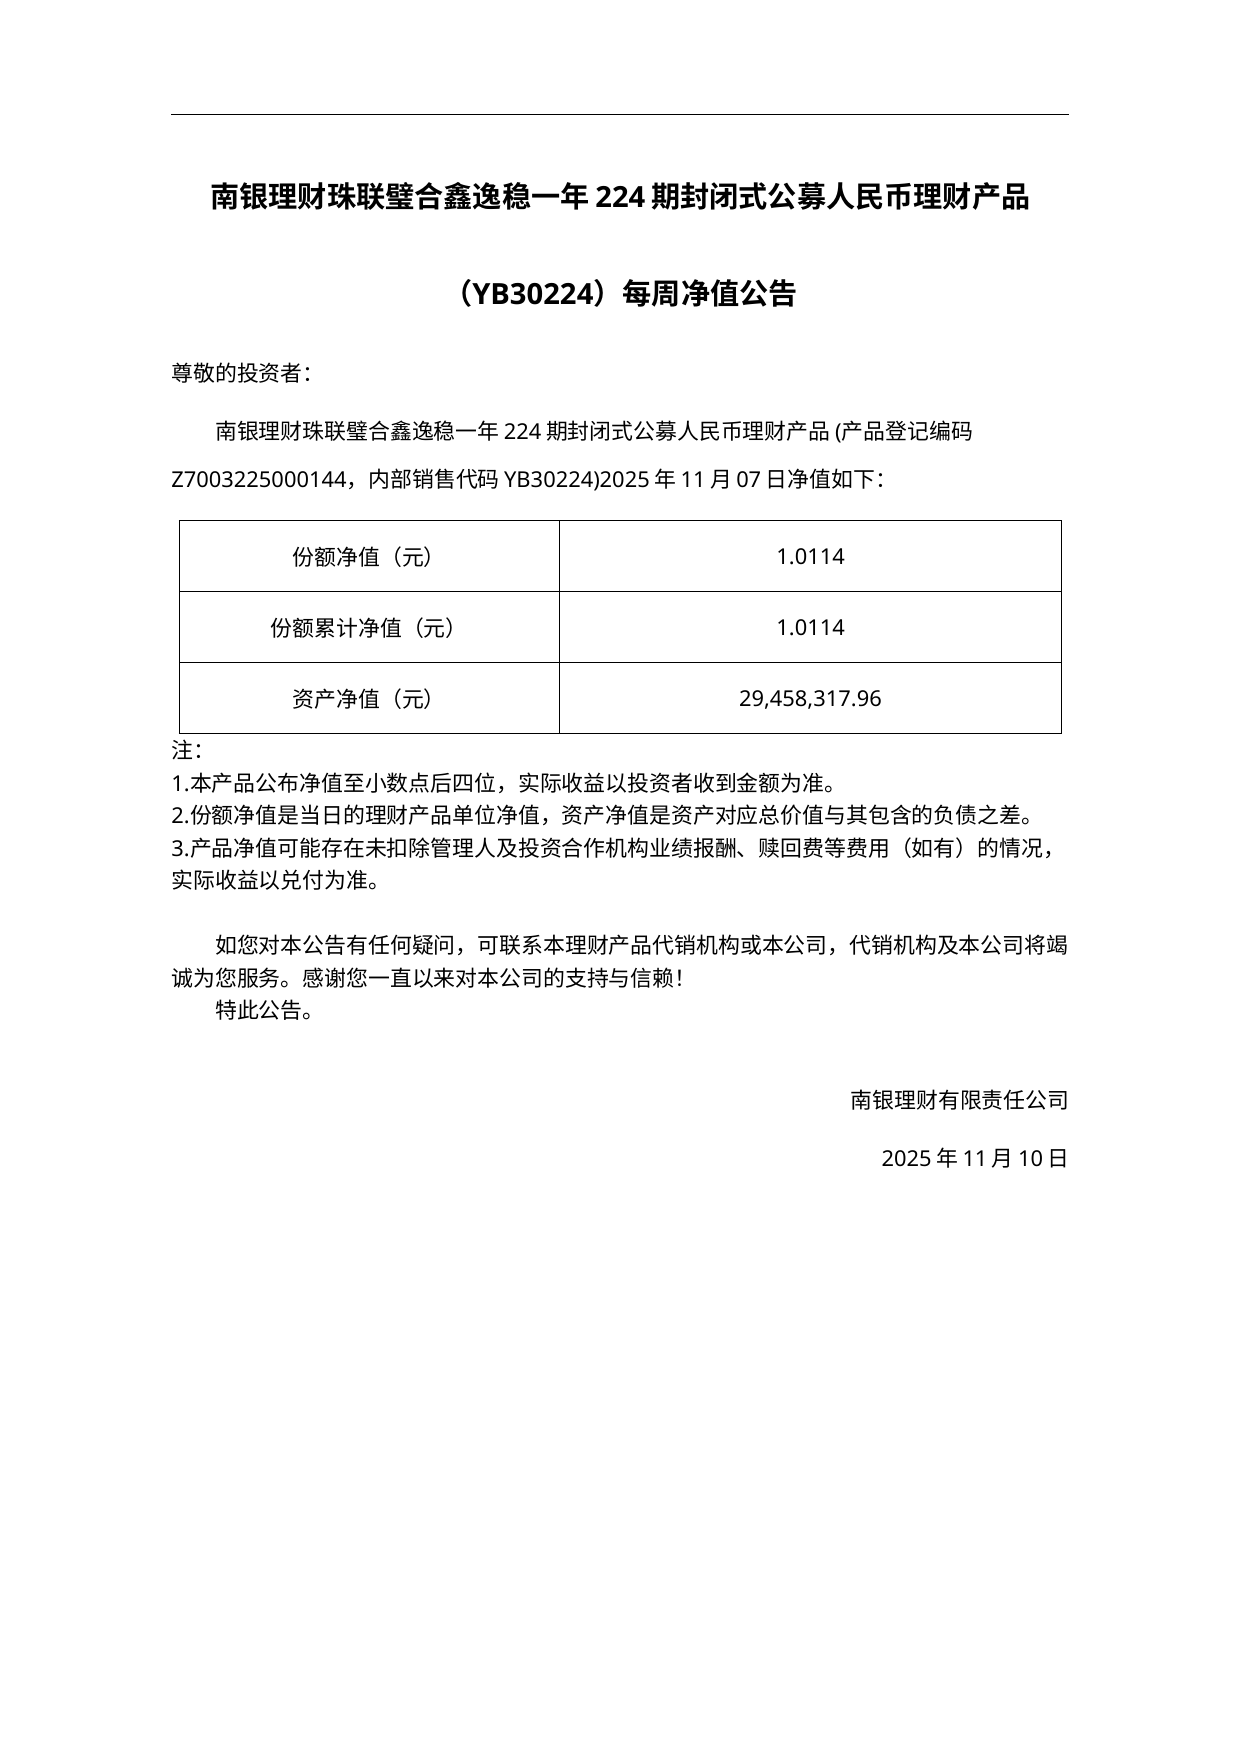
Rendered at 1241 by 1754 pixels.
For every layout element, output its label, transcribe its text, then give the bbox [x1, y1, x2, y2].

text 2025年11月10日 [171, 1140, 1069, 1173]
text 1.本产品公布净值至小数点后四位，实际收益以投资者收到金额为准。 [171, 765, 1069, 798]
text 注： [171, 733, 1069, 765]
table_cell 份额累计净值（元） [180, 592, 559, 662]
text 南银理财珠联璧合鑫逸稳一年224期封闭式公募人民币理财产品 (产品登记编码Z7003225000144，内部销售代码YB30224)2025年11月07日净值如下： [171, 413, 1069, 494]
table_cell 资产净值（元） [180, 663, 559, 733]
text 如您对本公告有任何疑问，可联系本理财产品代销机构或本公司，代销机构及本公司将竭诚为您服务。感谢您一直以来对本公司的支持与信赖！ [171, 928, 1069, 993]
text 南银理财有限责任公司 [171, 1082, 1069, 1115]
text 2.份额净值是当日的理财产品单位净值，资产净值是资产对应总价值与其包含的负债之差。 [171, 798, 1069, 830]
text 尊敬的投资者： [171, 355, 1069, 388]
text 特此公告。 [171, 993, 1069, 1025]
text 3.产品净值可能存在未扣除管理人及投资合作机构业绩报酬、赎回费等费用（如有）的情况，实际收益以兑付为准。 [171, 830, 1069, 895]
table_cell 29,458,317.96 [560, 663, 1061, 733]
table_cell 1.0114 [560, 592, 1061, 662]
table_header 份额净值（元） [180, 521, 559, 591]
table_header 1.0114 [560, 521, 1061, 591]
text 南银理财珠联璧合鑫逸稳一年224期封闭式公募人民币理财产品（YB30224）每周净值公告 [171, 162, 1069, 324]
